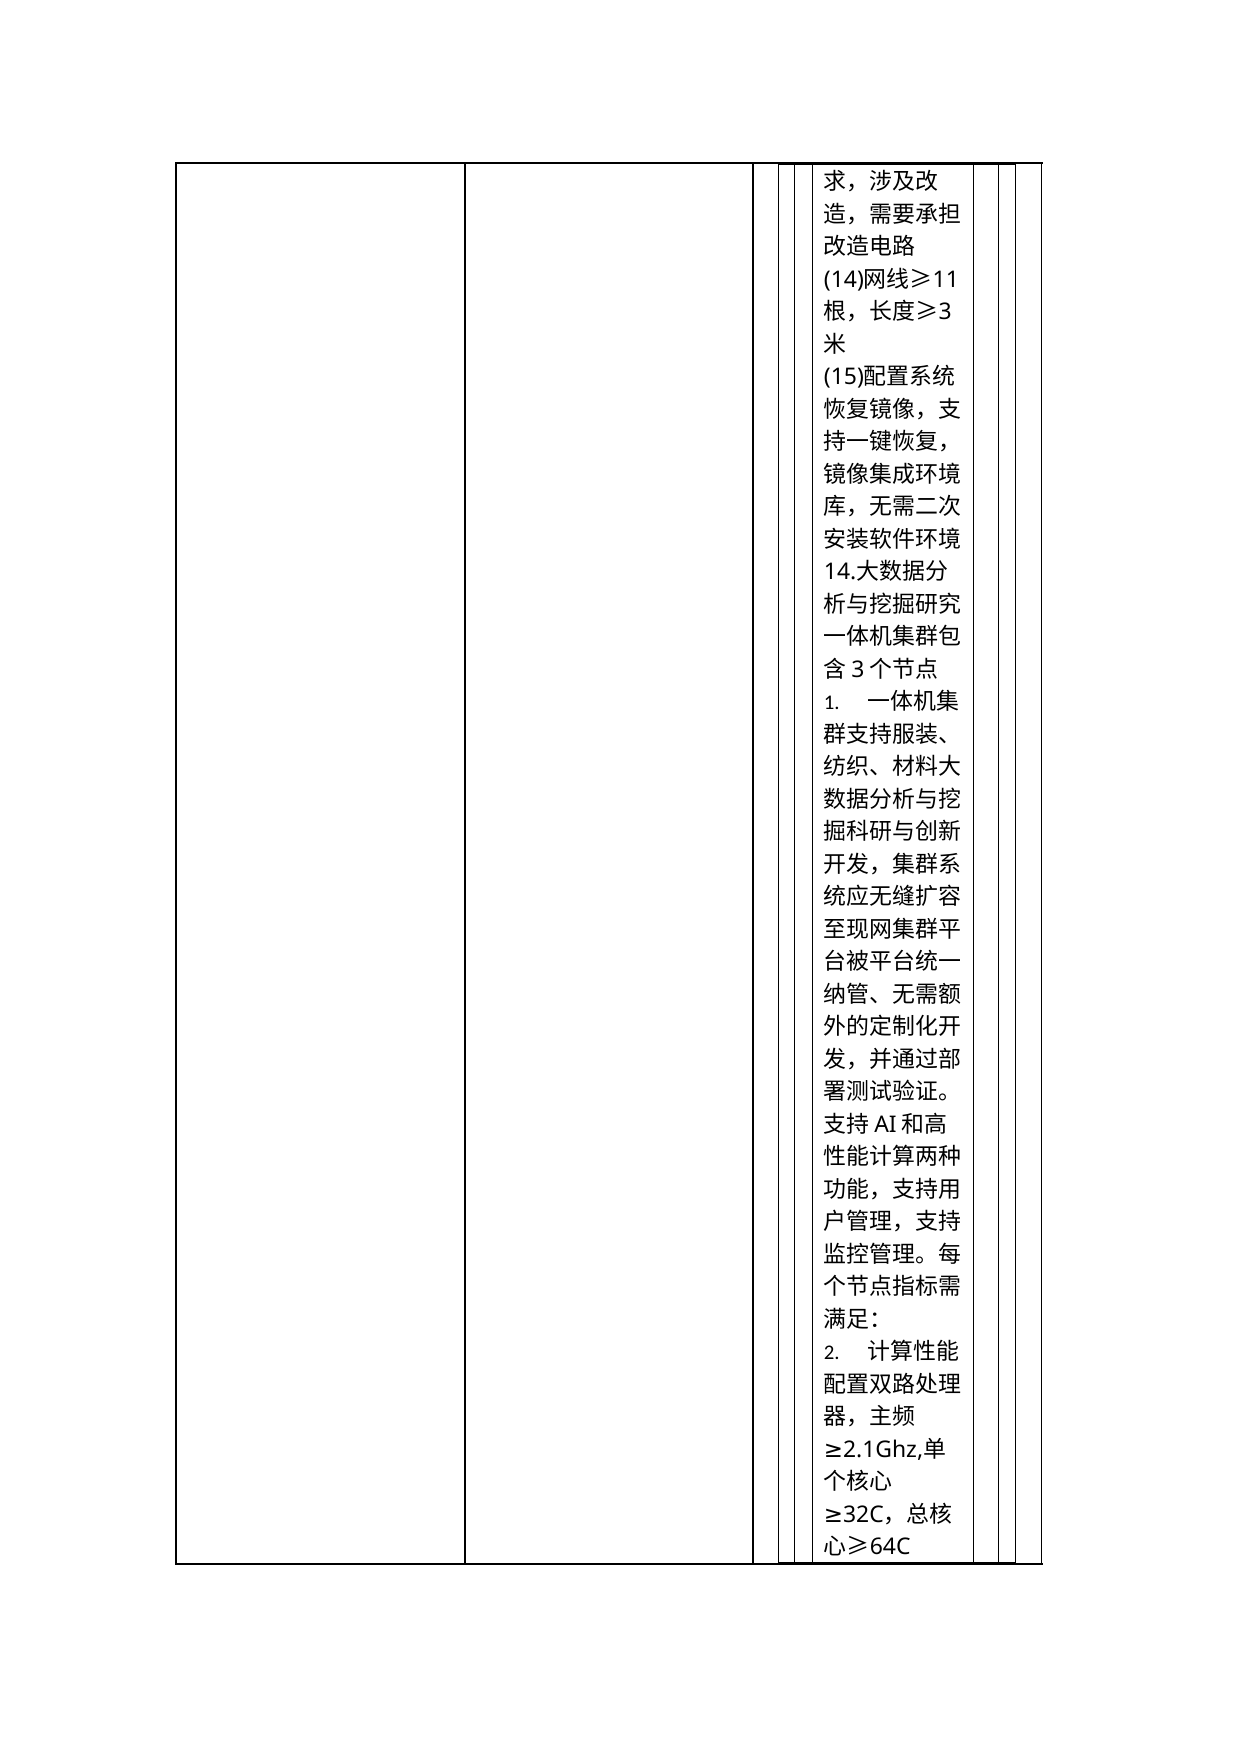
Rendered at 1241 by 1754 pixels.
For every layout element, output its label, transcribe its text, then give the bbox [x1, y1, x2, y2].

table_cell [779, 165, 794, 1562]
table_cell [795, 165, 812, 1562]
table_cell [1016, 164, 1041, 1563]
table_cell [974, 165, 998, 1562]
table_cell [813, 165, 973, 1562]
table_cell [999, 165, 1015, 1562]
table_cell [466, 164, 752, 1563]
table_cell 1 [177, 164, 464, 1563]
table_cell [754, 164, 778, 1563]
